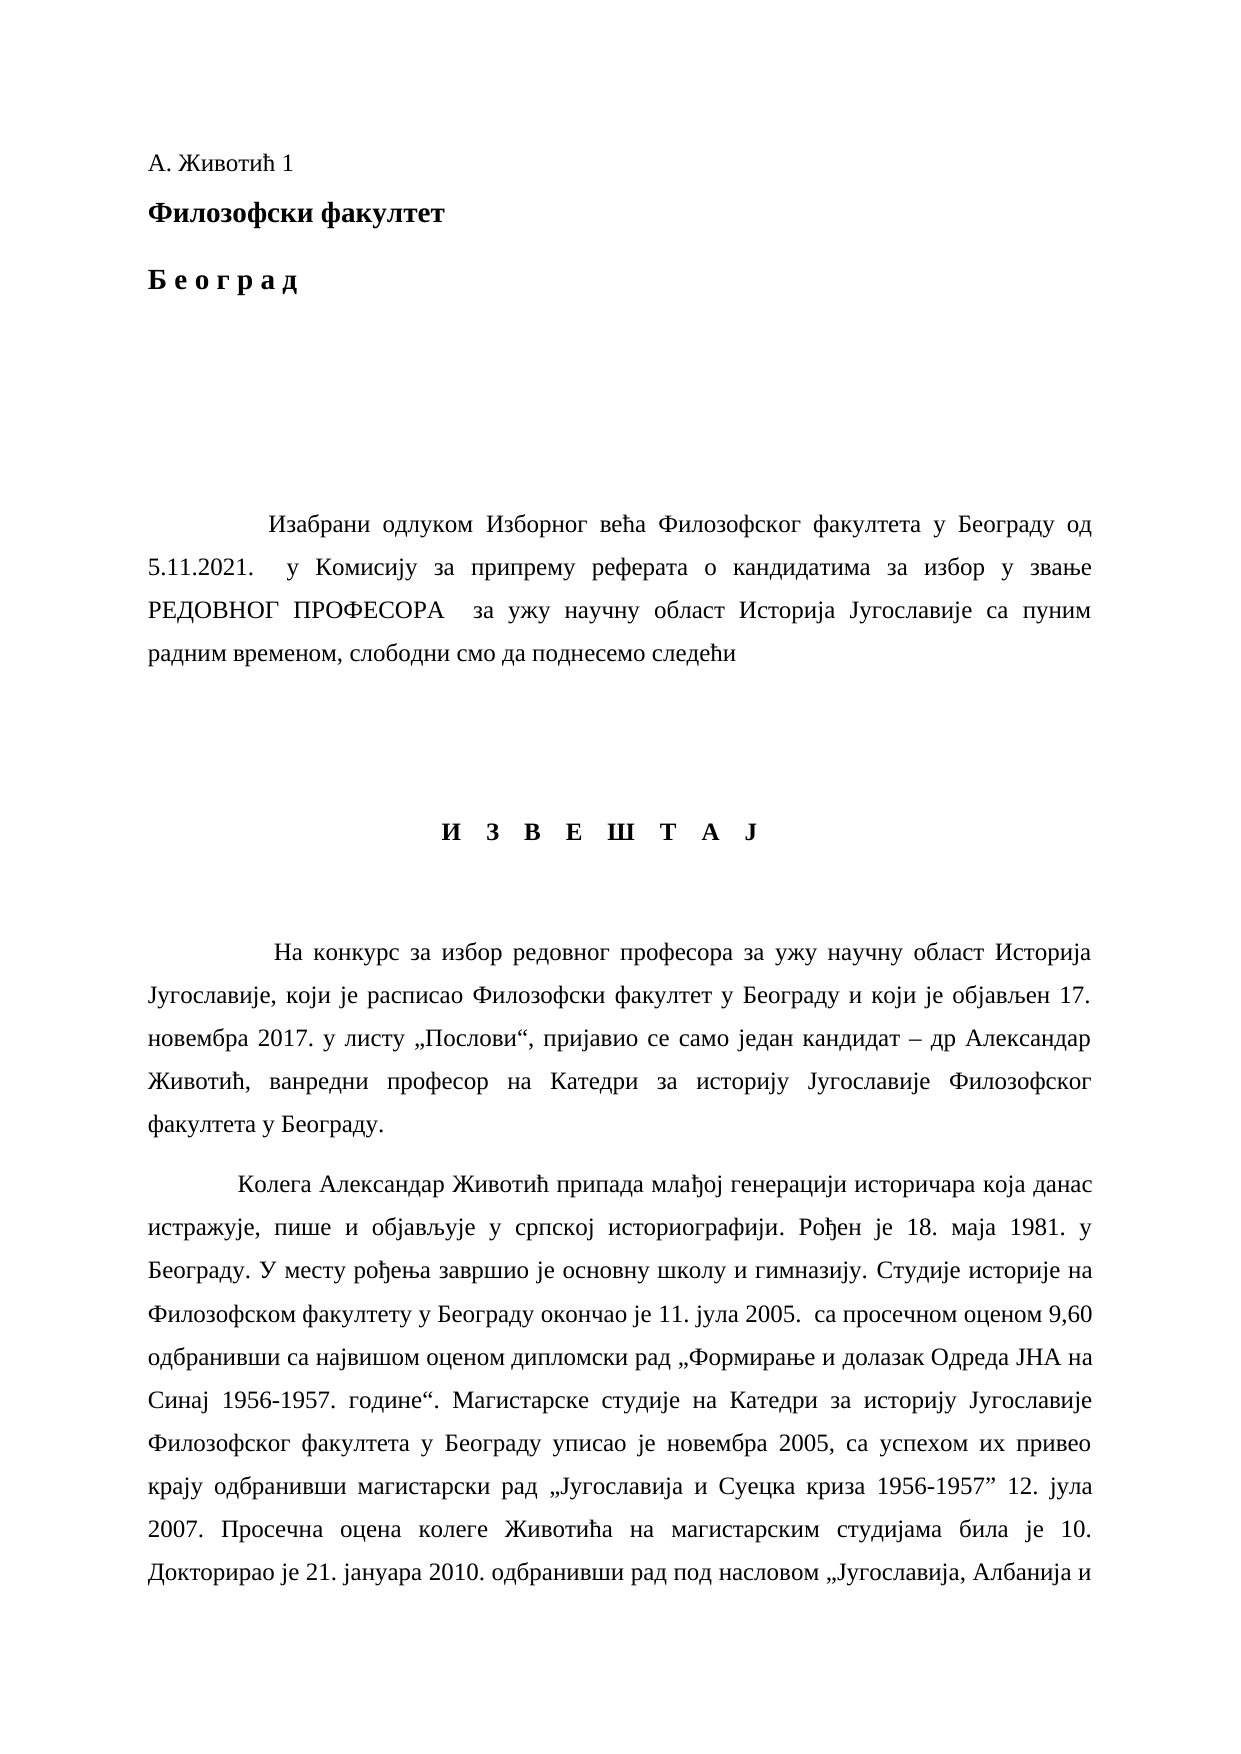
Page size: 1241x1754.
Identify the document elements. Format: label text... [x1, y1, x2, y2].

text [148, 1169, 1093, 1586]
text На конкурс за избор редовног професора за ужу научну област Историја Југославије, који је расписао Филозофски факултет у Београду и који је објављен 17. новембра 2017. у листу „Послови“, пријавио се само један кандидат – др Александар Животић, ванредни професор на Катедри за историју Југославије Филозофског факултета у Београду. [148, 937, 1093, 1138]
text Изабрани одлуком Изборног већа Филозофског факултета у Београду од 5.11.2021. у Комисију за припрему реферата о кандидатима за избор у звање РЕДОВНОГ ПРОФЕСОРА за ужу научну област Историја Југославије са пуним радним временом, слободни смо да поднесемо следећи [148, 509, 1093, 667]
text И З В Е Ш Т А Ј [148, 817, 1093, 846]
text А. Животић 1 [148, 148, 1093, 176]
text Филозофски факултет [148, 195, 1093, 229]
text Б е о г р а д [148, 262, 1093, 296]
